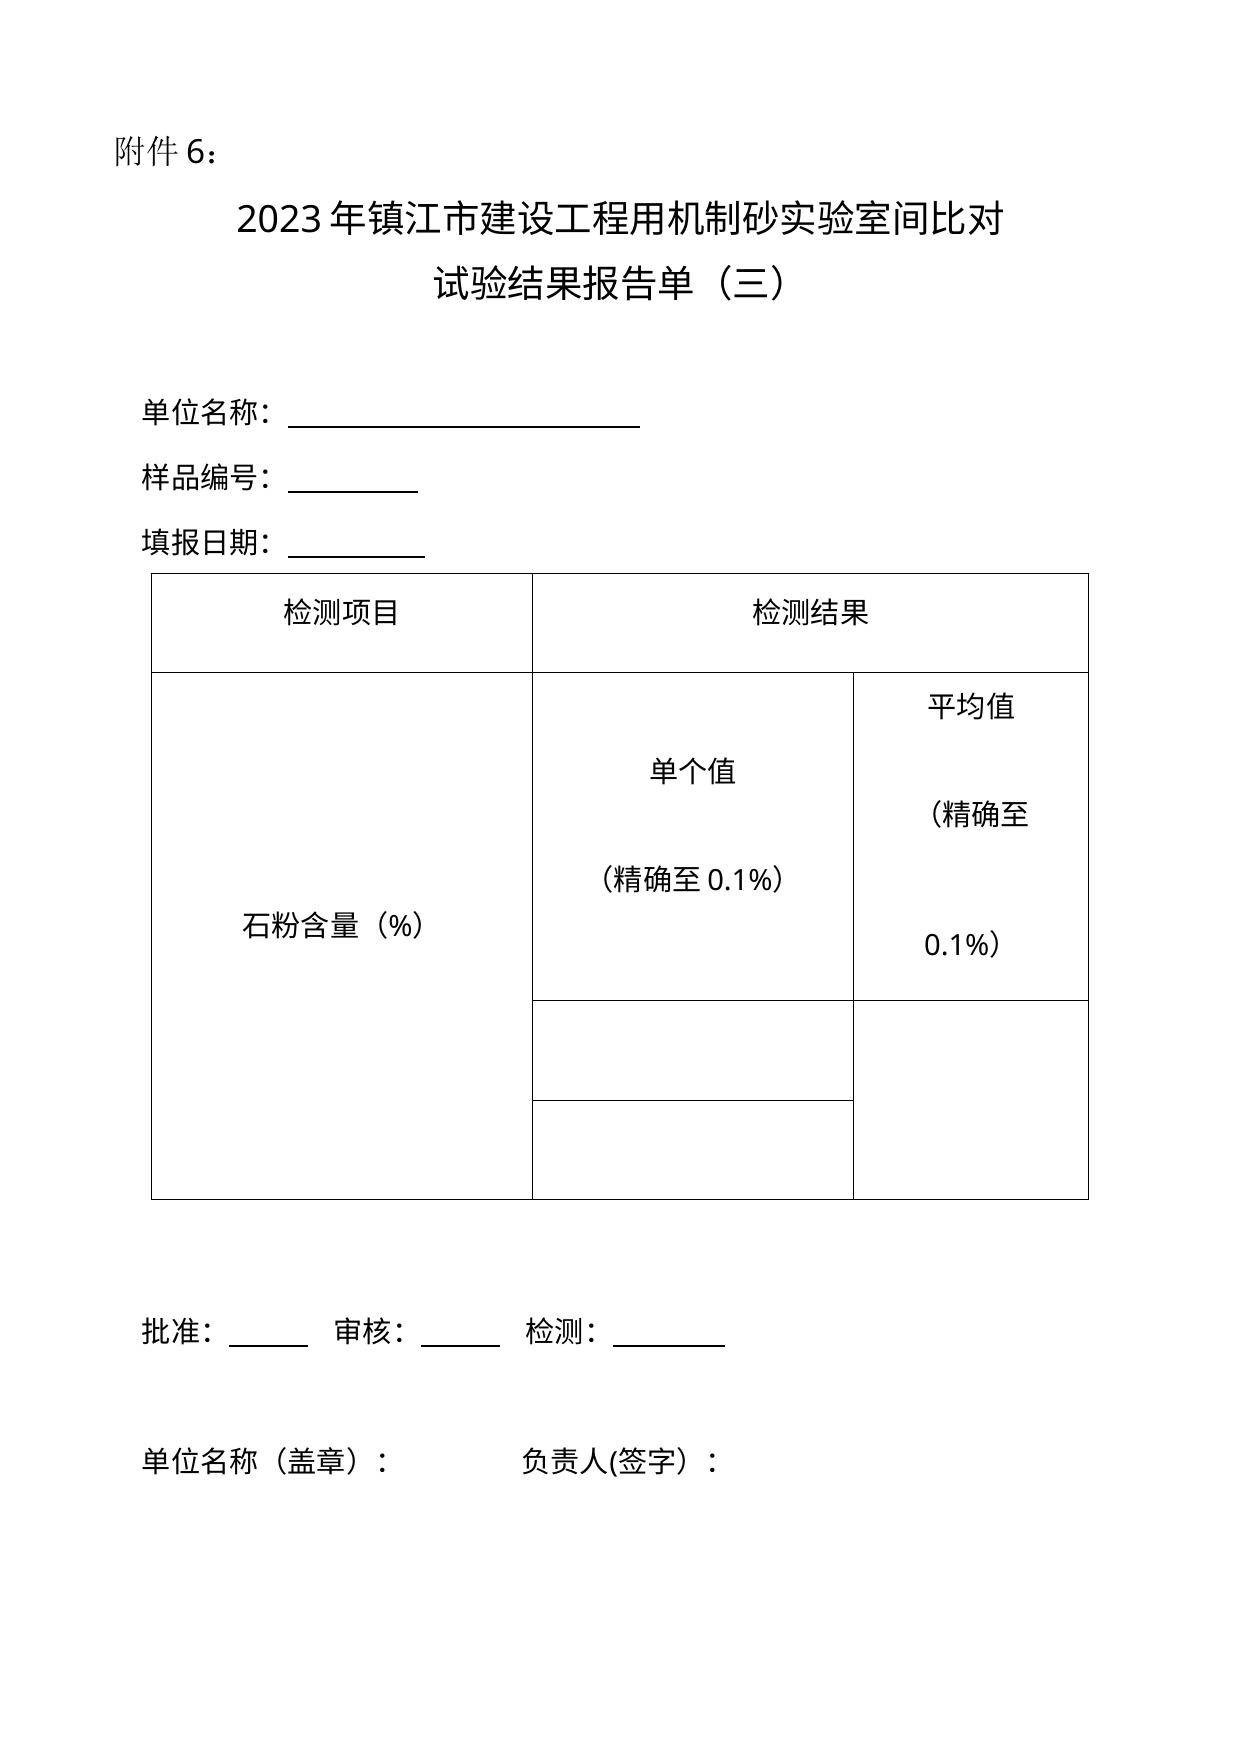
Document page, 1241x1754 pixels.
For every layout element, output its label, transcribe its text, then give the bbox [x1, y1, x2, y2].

text 试验结果报告单（三） [112, 248, 1128, 313]
text 样品编号： [112, 443, 1128, 508]
table_cell [854, 1001, 1088, 1199]
table_cell [533, 1001, 853, 1099]
table_header 检测结果 [533, 574, 1088, 672]
table_cell 单个值 （精确至0.1%） [533, 673, 853, 1000]
text 附件6： [112, 118, 1128, 183]
table_cell 石粉含量（%） [152, 673, 532, 1199]
text 单位名称（盖章）： 负责人(签字）： [112, 1428, 1128, 1493]
table_cell 平均值 （精确至0.1%） [854, 673, 1088, 1000]
table_cell [533, 1101, 853, 1199]
text 填报日期： [112, 508, 1128, 573]
table_header 检测项目 [152, 574, 532, 672]
text 单位名称： [112, 378, 1128, 443]
text 2023年镇江市建设工程用机制砂实验室间比对 [112, 183, 1128, 248]
text 批准： 审核： 检测： [112, 1298, 1128, 1363]
